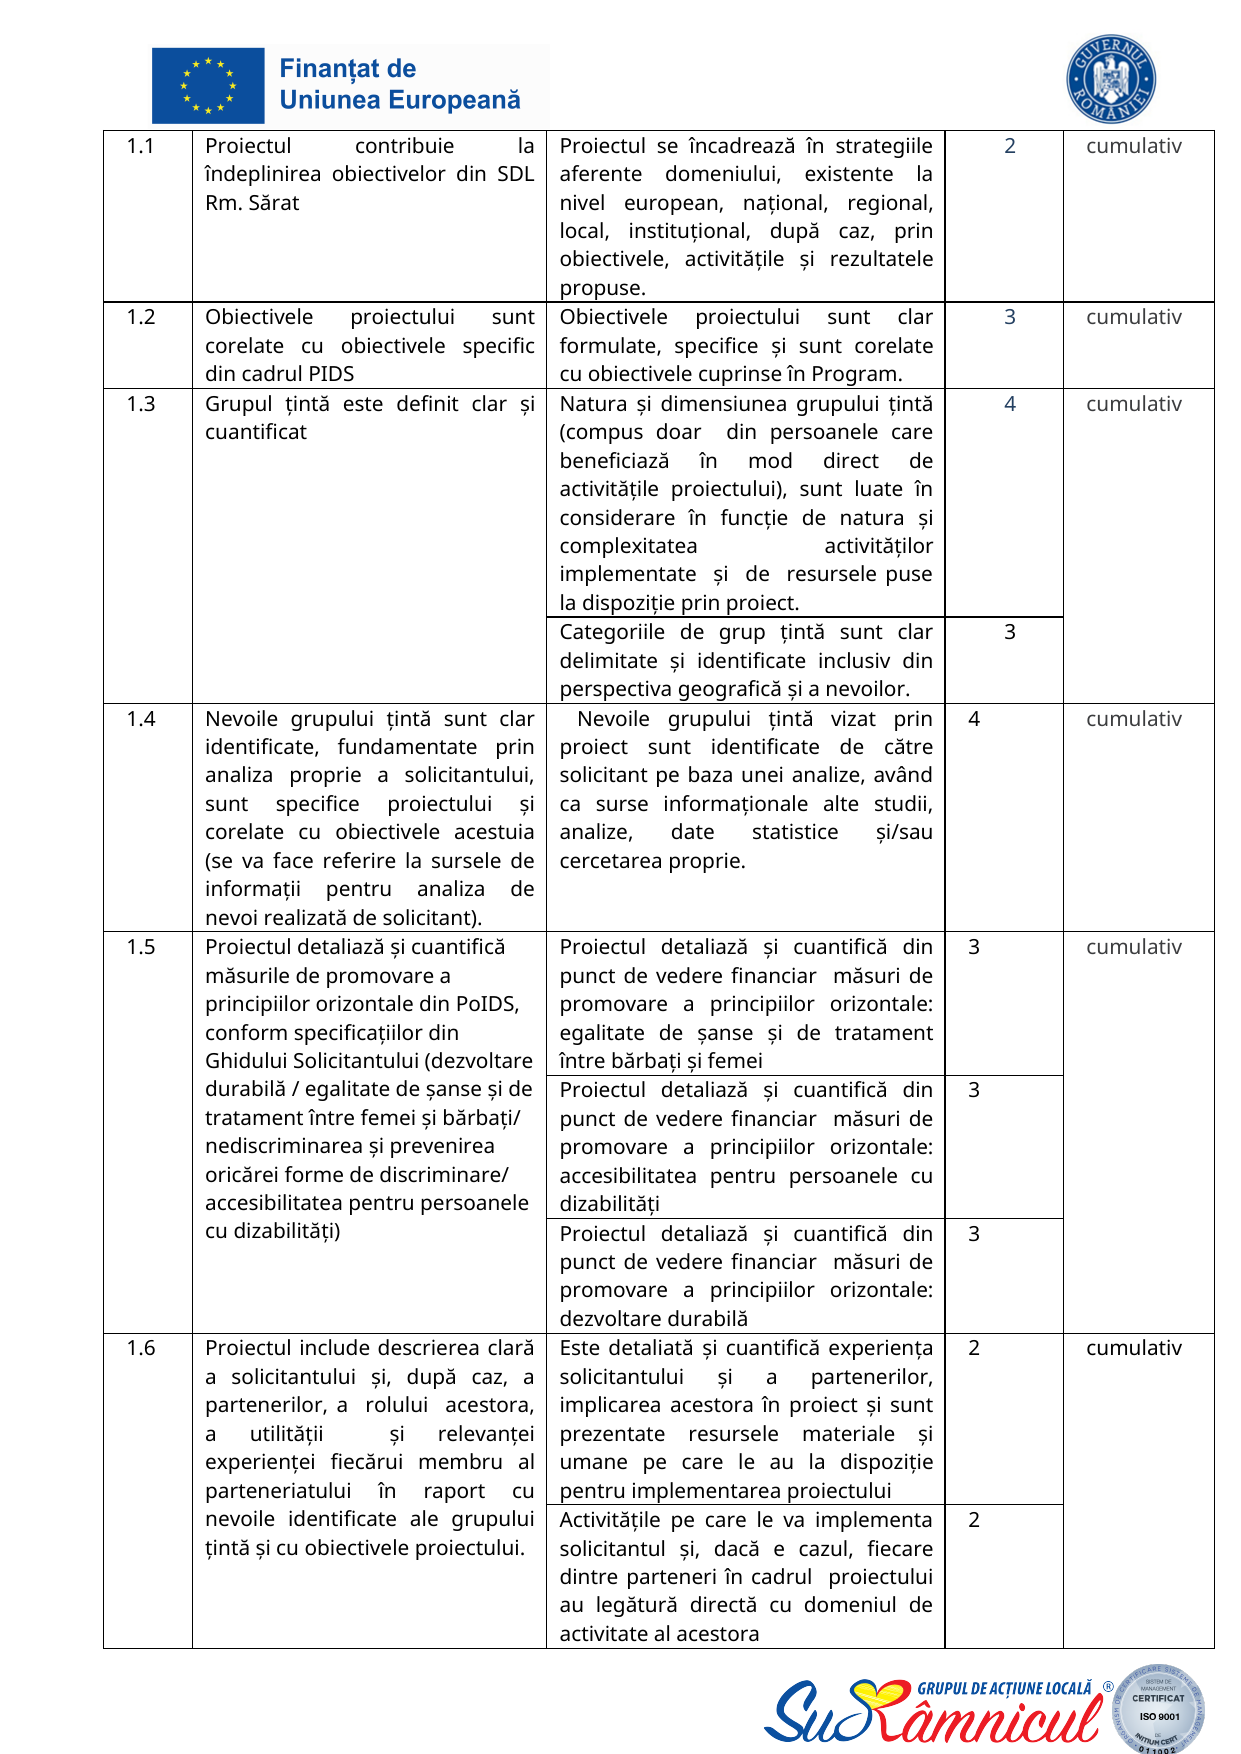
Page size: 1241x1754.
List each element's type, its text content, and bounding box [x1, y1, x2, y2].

table_cell cumulativ [1064, 131, 1214, 301]
table_cell 2 [946, 1505, 1063, 1647]
table_cell cumulativ [1064, 704, 1214, 931]
table_cell cumulativ [1064, 932, 1214, 1332]
table_cell 1.1 [104, 131, 192, 301]
table_cell 2 [946, 1334, 1063, 1504]
table_cell cumulativ [1064, 303, 1214, 388]
picture [1062, 29, 1163, 129]
picture [750, 1661, 1209, 1754]
picture [147, 44, 550, 129]
table_cell Proiectul contribuie la îndeplinirea obiectivelor din SDL Rm. Sărat [193, 131, 546, 301]
table_cell Proiectul detaliază și cuantifică din punct de vedere financiar măsuri de promovare a principiilor orizontale: egalitate de șanse și de tratament între bărbați și femei [547, 932, 944, 1074]
table_cell 1.3 [104, 389, 192, 703]
table_cell Nevoile grupului țintă sunt clar identificate, fundamentate prin analiza proprie a solicitantului, sunt specifice proiectului şi corelate cu obiectivele acestuia (se va face referire la sursele de informații pentru analiza de nevoi realizată de solicitant). [193, 704, 546, 931]
table_cell Natura şi dimensiunea grupului ţintă (compus doar din persoanele care beneficiază în mod direct de activitățile proiectului), sunt luate în considerare în funcție de natura şi complexitatea activităţilor implementate şi de resursele puse la dispoziție prin proiect. [547, 389, 944, 616]
table_cell Proiectul detaliază și cuantifică măsurile de promovare a principiilor orizontale din PoIDS, conform specificațiilor din Ghidului Solicitantului (dezvoltare durabilă / egalitate de șanse și de tratament între femei și bărbați/ nediscriminarea și prevenirea oricărei forme de discriminare/ accesibilitatea pentru persoanele cu dizabilități) [193, 932, 546, 1332]
table_cell Nevoile grupului ţintă vizat prin proiect sunt identificate de către solicitant pe baza unei analize, având ca surse informaționale alte studii, analize, date statistice şi/sau cercetarea proprie. [547, 704, 944, 931]
table_cell cumulativ [1064, 389, 1214, 703]
table_cell 4 [946, 704, 1063, 931]
table_cell Proiectul se încadrează în strategiile aferente domeniului, existente la nivel european, național, regional, local, instituțional, după caz, prin obiectivele, activitățile şi rezultatele propuse. [547, 131, 944, 301]
table_cell Proiectul include descrierea clară a solicitantului și, după caz, a partenerilor, a rolului acestora, a utilității şi relevanţei experienței fiecărui membru al parteneriatului în raport cu nevoile identificate ale grupului ţintă şi cu obiectivele proiectului. [193, 1334, 546, 1647]
table_cell Obiectivele proiectului sunt corelate cu obiectivele specific din cadrul PIDS [193, 303, 546, 388]
table_cell Grupul țintă este definit clar și cuantificat [193, 389, 546, 703]
table_cell Este detaliată și cuantifică experiența solicitantului și a partenerilor, implicarea acestora în proiect şi sunt prezentate resursele materiale şi umane pe care le au la dispoziție pentru implementarea proiectului [547, 1334, 944, 1504]
table_cell Obiectivele proiectului sunt clar formulate, specifice și sunt corelate cu obiectivele cuprinse în Program. [547, 303, 944, 388]
table_cell 1.4 [104, 704, 192, 931]
table_cell 3 [946, 1076, 1063, 1218]
table_cell 2 [946, 131, 1063, 301]
table_cell 3 [946, 932, 1063, 1074]
table_cell 1.6 [104, 1334, 192, 1647]
table_cell cumulativ [1064, 1334, 1214, 1647]
table_cell Activitățile pe care le va implementa solicitantul și, dacă e cazul, fiecare dintre parteneri în cadrul proiectului au legătură directă cu domeniul de activitate al acestora [547, 1505, 944, 1647]
table_cell 1.5 [104, 932, 192, 1332]
table_cell Proiectul detaliază și cuantifică din punct de vedere financiar măsuri de promovare a principiilor orizontale: accesibilitatea pentru persoanele cu dizabilități [547, 1076, 944, 1218]
table_cell 3 [946, 618, 1063, 703]
table_cell 1.2 [104, 303, 192, 388]
table_cell Proiectul detaliază și cuantifică din punct de vedere financiar măsuri de promovare a principiilor orizontale: dezvoltare durabilă [547, 1219, 944, 1332]
table_cell 3 [946, 1219, 1063, 1332]
table_cell 3 [946, 303, 1063, 388]
table_cell 4 [946, 389, 1063, 616]
table_cell Categoriile de grup ţintă sunt clar delimitate şi identificate inclusiv din perspectiva geografică şi a nevoilor. [547, 618, 944, 703]
